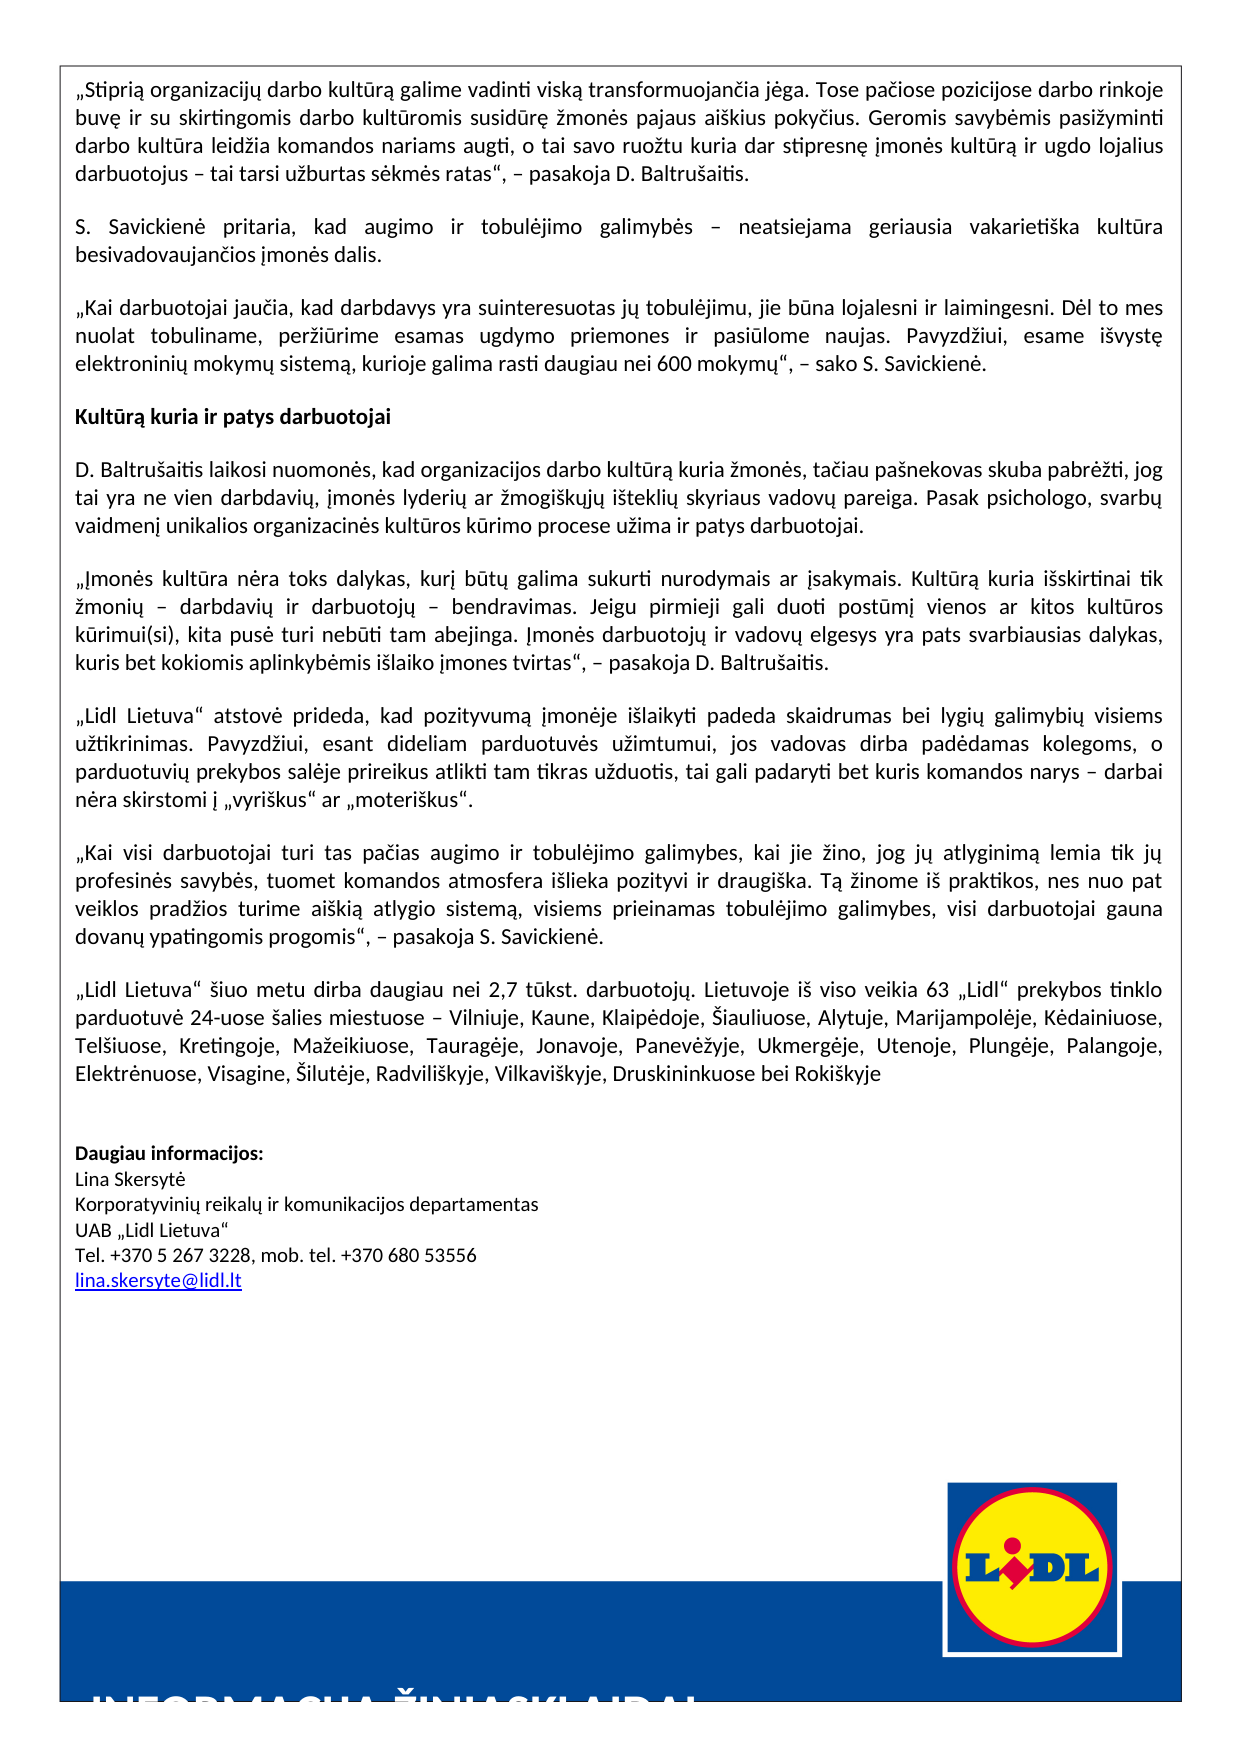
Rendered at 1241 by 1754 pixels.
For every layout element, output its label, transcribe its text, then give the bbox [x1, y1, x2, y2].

picture [0, 6, 1241, 1754]
text „Lidl Lietuva“ šiuo metu dirba daugiau nei 2,7 tūkst. darbuotojų. Lietuvoje iš viso veikia 63 „Lidl“ prekybos tinklo parduotuvė 24-uose šalies miestuose – Vilniuje, Kaune, Klaipėdoje, Šiauliuose, Alytuje, Marijampolėje, Kėdainiuose, Telšiuose, Kretingoje, Mažeikiuose, Tauragėje, Jonavoje, Panevėžyje, Ukmergėje, Utenoje, Plungėje, Palangoje, Elektrėnuose, Visagine, Šilutėje, Radviliškyje, Vilkaviškyje, Druskininkuose bei Rokiškyje [75, 976, 1165, 1088]
text „Stiprią organizacijų darbo kultūrą galime vadinti viską transformuojančia jėga. Tose pačiose pozicijose darbo rinkoje buvę ir su skirtingomis darbo kultūromis susidūrę žmonės pajaus aiškius pokyčius. Geromis savybėmis pasižyminti darbo kultūra leidžia komandos nariams augti, o tai savo ruožtu kuria dar stipresnę įmonės kultūrą ir ugdo lojalius darbuotojus – tai tarsi užburtas sėkmės ratas“, – pasakoja D. Baltrušaitis. [75, 75, 1165, 187]
text „Kai darbuotojai jaučia, kad darbdavys yra suinteresuotas jų tobulėjimu, jie būna lojalesni ir laimingesni. Dėl to mes nuolat tobuliname, peržiūrime esamas ugdymo priemones ir pasiūlome naujas. Pavyzdžiui, esame išvystę elektroninių mokymų sistemą, kurioje galima rasti daugiau nei 600 mokymų“, – sako S. Savickienė. [75, 293, 1165, 377]
text D. Baltrušaitis laikosi nuomonės, kad organizacijos darbo kultūrą kuria žmonės, tačiau pašnekovas skuba pabrėžti, jog tai yra ne vien darbdavių, įmonės lyderių ar žmogiškųjų išteklių skyriaus vadovų pareiga. Pasak psichologo, svarbų vaidmenį unikalios organizacinės kultūros kūrimo procese užima ir patys darbuotojai. [75, 455, 1165, 539]
text Kultūrą kuria ir patys darbuotojai [75, 402, 1165, 430]
text S. Savickienė pritaria, kad augimo ir tobulėjimo galimybės – neatsiejama geriausia vakarietiška kultūra besivadovaujančios įmonės dalis. [75, 212, 1165, 268]
text „Įmonės kultūra nėra toks dalykas, kurį būtų galima sukurti nurodymais ar įsakymais. Kultūrą kuria išskirtinai tik žmonių – darbdavių ir darbuotojų – bendravimas. Jeigu pirmieji gali duoti postūmį vienos ar kitos kultūros kūrimui(si), kita pusė turi nebūti tam abejinga. Įmonės darbuotojų ir vadovų elgesys yra pats svarbiausias dalykas, kuris bet kokiomis aplinkybėmis išlaiko įmones tvirtas“, – pasakoja D. Baltrušaitis. [75, 564, 1165, 676]
text „Kai visi darbuotojai turi tas pačias augimo ir tobulėjimo galimybes, kai jie žino, jog jų atlyginimą lemia tik jų profesinės savybės, tuomet komandos atmosfera išlieka pozityvi ir draugiška. Tą žinome iš praktikos, nes nuo pat veiklos pradžios turime aiškią atlygio sistemą, visiems prieinamas tobulėjimo galimybes, visi darbuotojai gauna dovanų ypatingomis progomis“, – pasakoja S. Savickienė. [75, 838, 1165, 951]
text Lina Skersytė Korporatyvinių reikalų ir komunikacijos departamentas UAB „Lidl Lietuva“ Tel. +370 5 267 3228, mob. tel. +370 680 53556 lina.skersyte@lidl.lt [75, 1166, 1165, 1293]
text Daugiau informacijos: [75, 1141, 1165, 1166]
text „Lidl Lietuva“ atstovė prideda, kad pozityvumą įmonėje išlaikyti padeda skaidrumas bei lygių galimybių visiems užtikrinimas. Pavyzdžiui, esant dideliam parduotuvės užimtumui, jos vadovas dirba padėdamas kolegoms, o parduotuvių prekybos salėje prireikus atlikti tam tikras užduotis, tai gali padaryti bet kuris komandos narys – darbai nėra skirstomi į „vyriškus“ ar „moteriškus“. [75, 701, 1165, 813]
